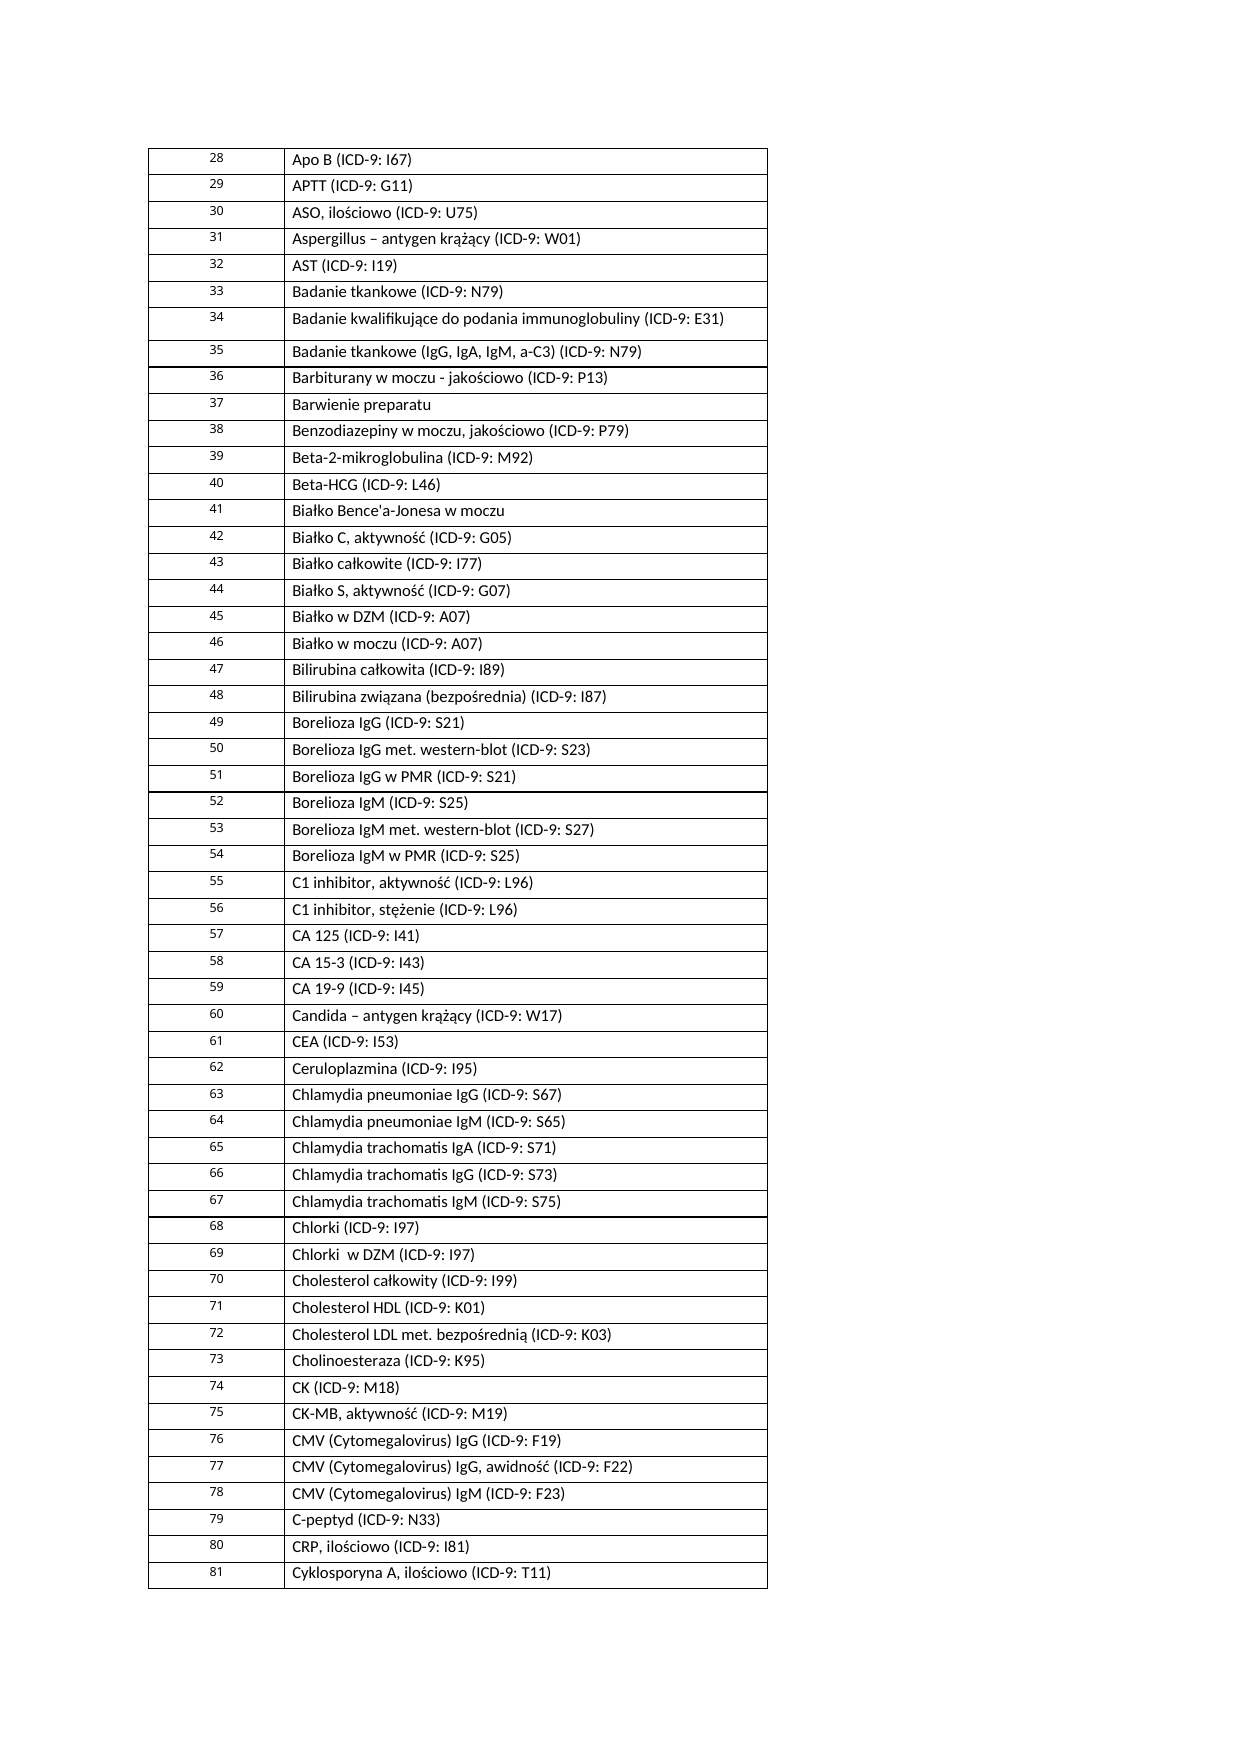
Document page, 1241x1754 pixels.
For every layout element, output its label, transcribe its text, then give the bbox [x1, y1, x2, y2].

table_cell 32 [149, 255, 284, 281]
table_cell Barwienie preparatu [285, 394, 767, 419]
table_cell Chlorki w DZM (ICD-9: I97) [285, 1244, 767, 1269]
table_cell 38 [149, 421, 284, 446]
table_cell 36 [149, 368, 284, 393]
table_cell 68 [149, 1218, 284, 1243]
table_cell 47 [149, 660, 284, 685]
table_cell CMV (Cytomegalovirus) IgM (ICD-9: F23) [285, 1483, 767, 1509]
table_cell 80 [149, 1536, 284, 1562]
table_cell 65 [149, 1138, 284, 1163]
table_cell 81 [149, 1563, 284, 1588]
table_cell 46 [149, 633, 284, 659]
table_cell CMV (Cytomegalovirus) IgG, awidność (ICD-9: F22) [285, 1457, 767, 1482]
table_cell CRP, ilościowo (ICD-9: I81) [285, 1536, 767, 1562]
table_cell Borelioza IgM w PMR (ICD-9: S25) [285, 846, 767, 871]
table_cell 50 [149, 739, 284, 765]
table_cell 40 [149, 474, 284, 499]
table_cell Chlamydia pneumoniae IgM (ICD-9: S65) [285, 1111, 767, 1137]
table_cell Borelioza IgM met. western-blot (ICD-9: S27) [285, 819, 767, 844]
table_cell Cholinoesteraza (ICD-9: K95) [285, 1350, 767, 1376]
table_cell Chlamydia trachomatis IgG (ICD-9: S73) [285, 1164, 767, 1190]
table_cell 39 [149, 447, 284, 473]
table_cell 64 [149, 1111, 284, 1137]
table_cell Aspergillus – antygen krążący (ICD-9: W01) [285, 229, 767, 254]
table_cell Chlamydia trachomatis IgM (ICD-9: S75) [285, 1191, 767, 1216]
table_cell Ceruloplazmina (ICD-9: I95) [285, 1058, 767, 1084]
table_cell Candida – antygen krążący (ICD-9: W17) [285, 1005, 767, 1031]
table_cell Chlorki (ICD-9: I97) [285, 1218, 767, 1243]
table_cell ASO, ilościowo (ICD-9: U75) [285, 202, 767, 227]
table_cell 79 [149, 1510, 284, 1535]
table_cell Beta-2-mikroglobulina (ICD-9: M92) [285, 447, 767, 473]
table_cell 75 [149, 1404, 284, 1429]
table_cell 74 [149, 1377, 284, 1402]
table_cell 71 [149, 1297, 284, 1323]
table_cell 42 [149, 527, 284, 552]
table_cell 49 [149, 713, 284, 738]
table_cell Cyklosporyna A, ilościowo (ICD-9: T11) [285, 1563, 767, 1588]
table_cell CMV (Cytomegalovirus) IgG (ICD-9: F19) [285, 1430, 767, 1456]
table_cell 59 [149, 979, 284, 1004]
table_cell APTT (ICD-9: G11) [285, 175, 767, 201]
table_cell Benzodiazepiny w moczu, jakościowo (ICD-9: P79) [285, 421, 767, 446]
table_cell 72 [149, 1324, 284, 1349]
table_cell 28 [149, 149, 284, 174]
table_cell 37 [149, 394, 284, 419]
table_cell Bilirubina związana (bezpośrednia) (ICD-9: I87) [285, 686, 767, 712]
table_cell 61 [149, 1032, 284, 1057]
table_cell Badanie tkankowe (IgG, IgA, IgM, a-C3) (ICD-9: N79) [285, 341, 767, 366]
table_cell 34 [149, 308, 284, 340]
table_cell 53 [149, 819, 284, 844]
table_cell CA 15-3 (ICD-9: I43) [285, 952, 767, 977]
table_cell Cholesterol HDL (ICD-9: K01) [285, 1297, 767, 1323]
table_cell CA 19-9 (ICD-9: I45) [285, 979, 767, 1004]
table_cell CK-MB, aktywność (ICD-9: M19) [285, 1404, 767, 1429]
table_cell Białko S, aktywność (ICD-9: G07) [285, 580, 767, 606]
table_cell Borelioza IgG met. western-blot (ICD-9: S23) [285, 739, 767, 765]
table_cell C1 inhibitor, stężenie (ICD-9: L96) [285, 899, 767, 924]
table_cell 52 [149, 793, 284, 818]
table_cell Białko w moczu (ICD-9: A07) [285, 633, 767, 659]
table_cell Beta-HCG (ICD-9: L46) [285, 474, 767, 499]
table_cell Białko całkowite (ICD-9: I77) [285, 554, 767, 579]
table_cell 51 [149, 766, 284, 791]
table_cell 63 [149, 1085, 284, 1110]
table_cell 54 [149, 846, 284, 871]
table_cell 29 [149, 175, 284, 201]
table_cell 56 [149, 899, 284, 924]
table_cell 78 [149, 1483, 284, 1509]
table_cell CEA (ICD-9: I53) [285, 1032, 767, 1057]
table_cell 35 [149, 341, 284, 366]
table_cell 62 [149, 1058, 284, 1084]
table_cell 44 [149, 580, 284, 606]
table_cell 60 [149, 1005, 284, 1031]
table_cell CK (ICD-9: M18) [285, 1377, 767, 1402]
table_cell 41 [149, 500, 284, 526]
table_cell Białko C, aktywność (ICD-9: G05) [285, 527, 767, 552]
table_cell Borelioza IgG (ICD-9: S21) [285, 713, 767, 738]
table_cell 73 [149, 1350, 284, 1376]
table_cell Borelioza IgM (ICD-9: S25) [285, 793, 767, 818]
table_cell 77 [149, 1457, 284, 1482]
table_cell 66 [149, 1164, 284, 1190]
table_cell 30 [149, 202, 284, 227]
table_cell 31 [149, 229, 284, 254]
table_cell 45 [149, 607, 284, 632]
table_cell 57 [149, 925, 284, 951]
table_cell Borelioza IgG w PMR (ICD-9: S21) [285, 766, 767, 791]
table_cell Białko w DZM (ICD-9: A07) [285, 607, 767, 632]
table_cell AST (ICD-9: I19) [285, 255, 767, 281]
table_cell C1 inhibitor, aktywność (ICD-9: L96) [285, 872, 767, 898]
table_cell Apo B (ICD-9: I67) [285, 149, 767, 174]
table_cell Cholesterol całkowity (ICD-9: I99) [285, 1271, 767, 1296]
table_cell Białko Bence'a-Jonesa w moczu [285, 500, 767, 526]
table_cell 67 [149, 1191, 284, 1216]
table_cell 76 [149, 1430, 284, 1456]
table_cell 70 [149, 1271, 284, 1296]
table_cell 33 [149, 282, 284, 307]
table_cell 43 [149, 554, 284, 579]
table_cell Chlamydia pneumoniae IgG (ICD-9: S67) [285, 1085, 767, 1110]
table_cell CA 125 (ICD-9: I41) [285, 925, 767, 951]
table_cell C-peptyd (ICD-9: N33) [285, 1510, 767, 1535]
table_cell 48 [149, 686, 284, 712]
table_cell 58 [149, 952, 284, 977]
table_cell Badanie kwalifikujące do podania immunoglobuliny (ICD-9: E31) [285, 308, 767, 340]
table_cell Badanie tkankowe (ICD-9: N79) [285, 282, 767, 307]
table_cell Chlamydia trachomatis IgA (ICD-9: S71) [285, 1138, 767, 1163]
table_cell Barbiturany w moczu - jakościowo (ICD-9: P13) [285, 368, 767, 393]
table_cell 55 [149, 872, 284, 898]
table_cell 69 [149, 1244, 284, 1269]
table_cell Cholesterol LDL met. bezpośrednią (ICD-9: K03) [285, 1324, 767, 1349]
table_cell Bilirubina całkowita (ICD-9: I89) [285, 660, 767, 685]
